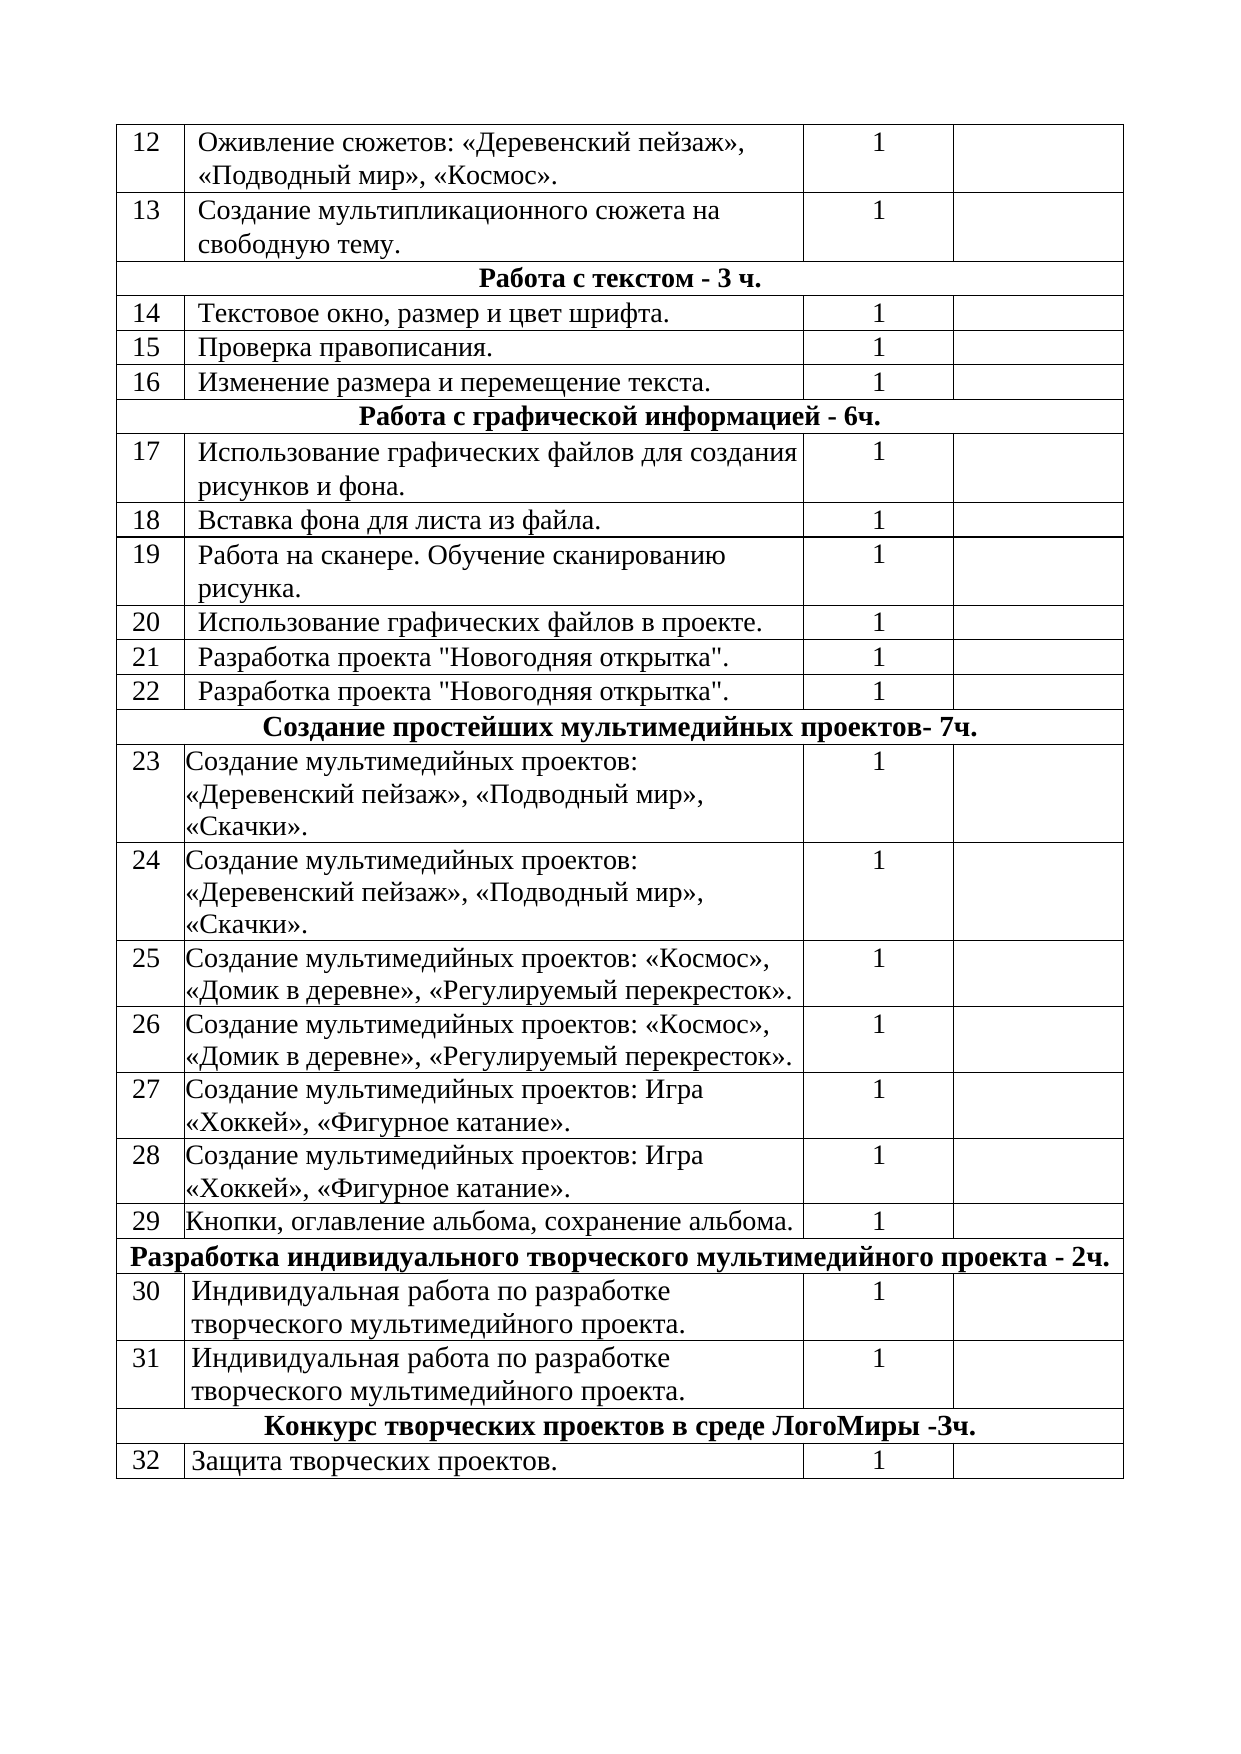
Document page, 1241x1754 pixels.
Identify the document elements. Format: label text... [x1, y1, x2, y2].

table_cell 1 [804, 1274, 953, 1340]
table_cell Создание мультипликационного сюжета на свободную тему. [185, 193, 803, 261]
table_cell Использование графических файлов для создания рисунков и фона. [185, 434, 803, 502]
table_cell 1 [804, 503, 953, 536]
table_cell 16 [117, 365, 184, 398]
table_cell Кнопки, оглавление альбома, сохранение альбома. [185, 1204, 803, 1238]
table_cell 1 [804, 1444, 953, 1477]
table_cell [954, 745, 1123, 842]
table_cell 1 [804, 538, 953, 604]
table_cell 25 [117, 941, 184, 1006]
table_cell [185, 1444, 803, 1477]
table_cell 1 [804, 434, 953, 502]
table_cell Изменение размера и перемещение текста. [185, 365, 803, 398]
table_cell Индивидуальная работа по разработке творческого мультимедийного проекта. [185, 1341, 803, 1407]
table_cell Создание мультимедийных проектов: Игра «Хоккей», «Фигурное катание». [185, 1139, 803, 1203]
table_cell 31 [117, 1341, 184, 1407]
table_cell 1 [804, 331, 953, 364]
table_cell Проверка правописания. [185, 331, 803, 364]
table_cell Работа с текстом - 3 ч. [117, 262, 1123, 295]
table_cell [954, 606, 1123, 639]
table_cell Работа с графической информацией - 6ч. [117, 400, 1123, 433]
table_cell 28 [117, 1139, 184, 1203]
table_cell [954, 503, 1123, 536]
table_cell Разработка проекта "Новогодняя открытка". [185, 640, 803, 673]
table_cell Разработка проекта "Новогодняя открытка". [185, 675, 803, 708]
table_cell 18 [117, 503, 184, 536]
table_cell 14 [117, 296, 184, 329]
table_cell [954, 193, 1123, 261]
table_cell [954, 1073, 1123, 1137]
table_cell 1 [804, 125, 953, 192]
table_cell 29 [117, 1204, 184, 1238]
table_cell [954, 1204, 1123, 1238]
table_cell Разработка индивидуального творческого мультимедийного проекта - 2ч. [117, 1239, 1123, 1273]
table_cell 23 [117, 745, 184, 842]
table_cell 1 [804, 640, 953, 673]
table_cell [954, 538, 1123, 604]
table_cell 30 [117, 1274, 184, 1340]
table_cell 1 [804, 1007, 953, 1072]
table_cell Оживление сюжетов: «Деревенский пейзаж», «Подводный мир», «Космос». [185, 125, 803, 192]
table_cell 21 [117, 640, 184, 673]
table_cell 12 [117, 125, 184, 192]
table_cell Индивидуальная работа по разработке творческого мультимедийного проекта. [185, 1274, 803, 1340]
table_cell [954, 1444, 1123, 1477]
table_cell 1 [804, 675, 953, 708]
table_cell 1 [804, 745, 953, 842]
table_cell [954, 675, 1123, 708]
table_cell Создание мультимедийных проектов: Игра «Хоккей», «Фигурное катание». [185, 1073, 803, 1137]
table_cell [954, 941, 1123, 1006]
table_cell 24 [117, 843, 184, 940]
table_cell [954, 640, 1123, 673]
table_cell Создание простейших мультимедийных проектов- 7ч. [117, 710, 1123, 743]
table_cell [954, 125, 1123, 192]
table_cell 20 [117, 606, 184, 639]
table_cell 1 [804, 1139, 953, 1203]
table_cell 1 [804, 1341, 953, 1407]
table_cell 32 [117, 1444, 184, 1477]
table_cell Использование графических файлов в проекте. [185, 606, 803, 639]
table_cell 1 [804, 1073, 953, 1137]
table_cell 1 [804, 193, 953, 261]
table_cell 26 [117, 1007, 184, 1072]
table_cell [954, 331, 1123, 364]
table_cell [954, 296, 1123, 329]
table_cell [954, 365, 1123, 398]
table_cell Работа на сканере. Обучение сканированию рисунка. [185, 538, 803, 604]
table_cell [954, 1274, 1123, 1340]
table_cell [954, 1139, 1123, 1203]
table_cell Текстовое окно, размер и цвет шрифта. [185, 296, 803, 329]
table_cell [954, 434, 1123, 502]
table_cell 1 [804, 941, 953, 1006]
table_cell 1 [804, 606, 953, 639]
table_cell 19 [117, 538, 184, 604]
table_cell 27 [117, 1073, 184, 1137]
table_cell [954, 1341, 1123, 1407]
table_cell Создание мультимедийных проектов: «Космос», «Домик в деревне», «Регулируемый перекресток». [185, 941, 803, 1006]
table_cell Конкурс творческих проектов в среде ЛогоМиры -Зч. [117, 1409, 1123, 1442]
table_cell 15 [117, 331, 184, 364]
table_cell 17 [117, 434, 184, 502]
table_cell 1 [804, 365, 953, 398]
table_cell 22 [117, 675, 184, 708]
table_cell Создание мультимедийных проектов: «Космос», «Домик в деревне», «Регулируемый перекресток». [185, 1007, 803, 1072]
table_cell 1 [804, 296, 953, 329]
table_cell [954, 1007, 1123, 1072]
table_cell [954, 843, 1123, 940]
table_cell 1 [804, 1204, 953, 1238]
table_cell 13 [117, 193, 184, 261]
table_cell 1 [804, 843, 953, 940]
table_cell Создание мультимедийных проектов: «Деревенский пейзаж», «Подводный мир», «Скачки». [185, 745, 803, 842]
table_cell Создание мультимедийных проектов: «Деревенский пейзаж», «Подводный мир», «Скачки». [185, 843, 803, 940]
table_cell Вставка фона для листа из файла. [185, 503, 803, 536]
